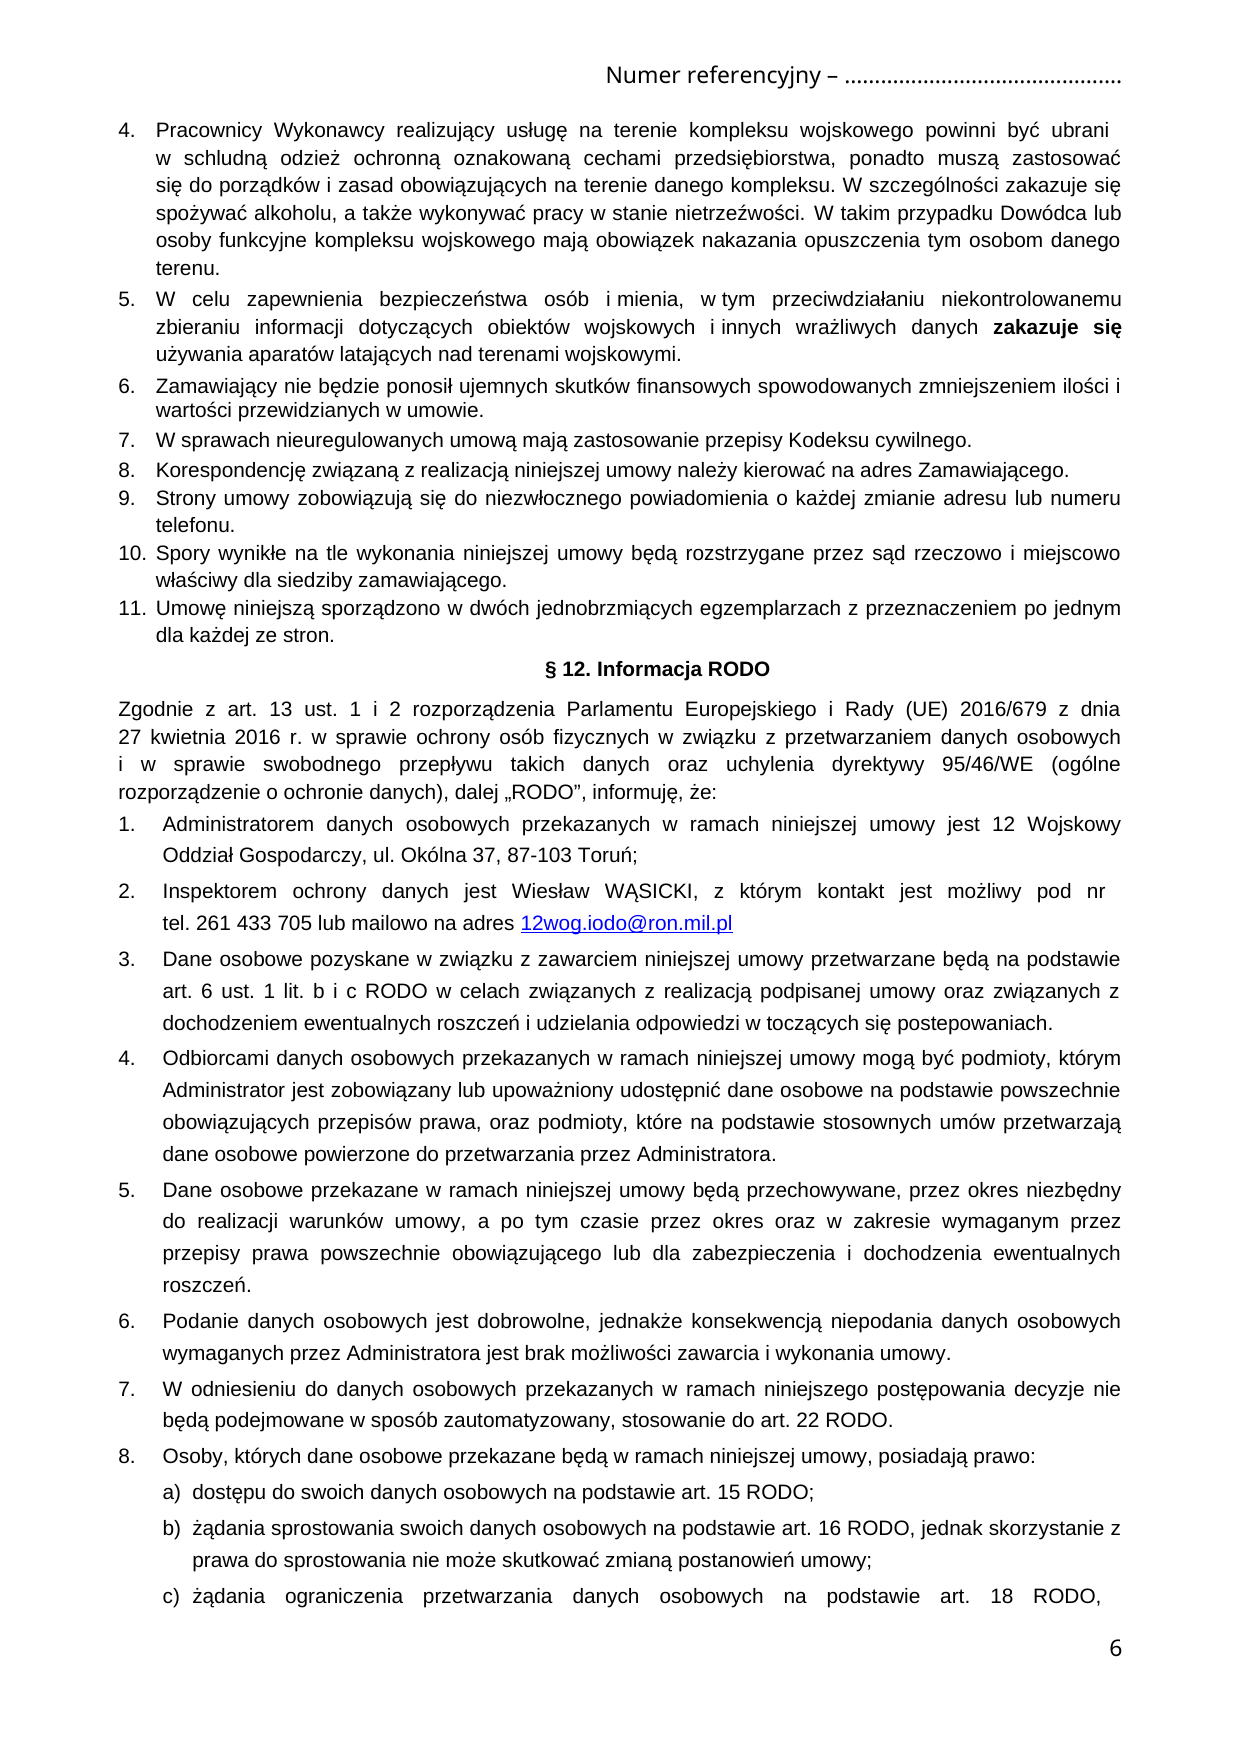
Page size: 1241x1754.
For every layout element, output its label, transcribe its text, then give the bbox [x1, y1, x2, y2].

list Odbiorcami danych osobowych przekazanych w ramach niniejszej umowy mogą być podmioty, którym Administrator jest zobowiązany lub upoważniony udostępnić dane osobowe na podstawie powszechnie obowiązujących przepisów prawa, oraz podmioty, które na podstawie stosownych umów przetwarzają dane osobowe powierzone do przetwarzania przez Administratora. [118, 1046, 1122, 1166]
list Umowę niniejszą sporządzono w dwóch jednobrzmiących egzemplarzach z przeznaczeniem po jednym dla każdej ze stron. [118, 596, 1122, 647]
list W sprawach nieuregulowanych umową mają zastosowanie przepisy Kodeksu cywilnego. [118, 428, 1122, 452]
list Osoby, których dane osobowe przekazane będą w ramach niniejszej umowy, posiadają prawo: [118, 1444, 1122, 1468]
list Dane osobowe pozyskane w związku z zawarciem niniejszej umowy przetwarzane będą na podstawie art. 6 ust. 1 lit. b i c RODO w celach związanych z realizacją podpisanej umowy oraz związanych z dochodzeniem ewentualnych roszczeń i udzielania odpowiedzi w toczących się postepowaniach. [118, 947, 1122, 1034]
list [162, 1584, 1122, 1608]
text § 12. Informacja RODO [193, 657, 1122, 681]
list Administratorem danych osobowych przekazanych w ramach niniejszej umowy jest 12 Wojskowy Oddział Gospodarczy, ul. Okólna 37, 87-103 Toruń; [118, 811, 1122, 867]
text Zgodnie z art. 13 ust. 1 i 2 rozporządzenia Parlamentu Europejskiego i Rady (UE) 2016/679 z dnia 27 kwietnia 2016 r. w sprawie ochrony osób fizycznych w związku z przetwarzaniem danych osobowych i w sprawie swobodnego przepływu takich danych oraz uchylenia dyrektywy 95/46/WE (ogólne rozporządzenie o ochronie danych), dalej „RODO”, informuję, że: [118, 697, 1122, 804]
list Zamawiający nie będzie ponosił ujemnych skutków finansowych spowodowanych zmniejszeniem ilości i wartości przewidzianych w umowie. [118, 374, 1122, 422]
list Pracownicy Wykonawcy realizujący usługę na terenie kompleksu wojskowego powinni być ubrani w schludną odzież ochronną oznakowaną cechami przedsiębiorstwa, ponadto muszą zastosować się do porządków i zasad obowiązujących na terenie danego kompleksu. W szczególności zakazuje się spożywać alkoholu, a także wykonywać pracy w stanie nietrzeźwości. W takim przypadku Dowódca lub osoby funkcyjne kompleksu wojskowego mają obowiązek nakazania opuszczenia tym osobom danego terenu. [118, 118, 1122, 279]
list Podanie danych osobowych jest dobrowolne, jednakże konsekwencją niepodania danych osobowych wymaganych przez Administratora jest brak możliwości zawarcia i wykonania umowy. [118, 1309, 1122, 1364]
list Spory wynikłe na tle wykonania niniejszej umowy będą rozstrzygane przez sąd rzeczowo i miejscowo właściwy dla siedziby zamawiającego. [118, 541, 1122, 592]
list dostępu do swoich danych osobowych na podstawie art. 15 RODO; [162, 1480, 1122, 1504]
list Dane osobowe przekazane w ramach niniejszej umowy będą przechowywane, przez okres niezbędny do realizacji warunków umowy, a po tym czasie przez okres oraz w zakresie wymaganym przez przepisy prawa powszechnie obowiązującego lub dla zabezpieczenia i dochodzenia ewentualnych roszczeń. [118, 1177, 1122, 1297]
list żądania sprostowania swoich danych osobowych na podstawie art. 16 RODO, jednak skorzystanie z prawa do sprostowania nie może skutkować zmianą postanowień umowy; [162, 1516, 1122, 1572]
list Strony umowy zobowiązują się do niezwłocznego powiadomienia o każdej zmianie adresu lub numeru telefonu. [118, 486, 1122, 537]
list Inspektorem ochrony danych jest Wiesław WĄSICKI, z którym kontakt jest możliwy pod nr tel. 261 433 705 lub mailowo na adres 12wog.iodo@ron.mil.pl [118, 879, 1122, 935]
list Korespondencję związaną z realizacją niniejszej umowy należy kierować na adres Zamawiającego. [118, 458, 1122, 482]
list W odniesieniu do danych osobowych przekazanych w ramach niniejszego postępowania decyzje nie będą podejmowane w sposób zautomatyzowany, stosowanie do art. 22 RODO. [118, 1376, 1122, 1432]
list W celu zapewnienia bezpieczeństwa osób i mienia, w tym przeciwdziałaniu niekontrolowanemu zbieraniu informacji dotyczących obiektów wojskowych i innych wrażliwych danych zakazuje się używania aparatów latających nad terenami wojskowymi. [118, 287, 1122, 366]
